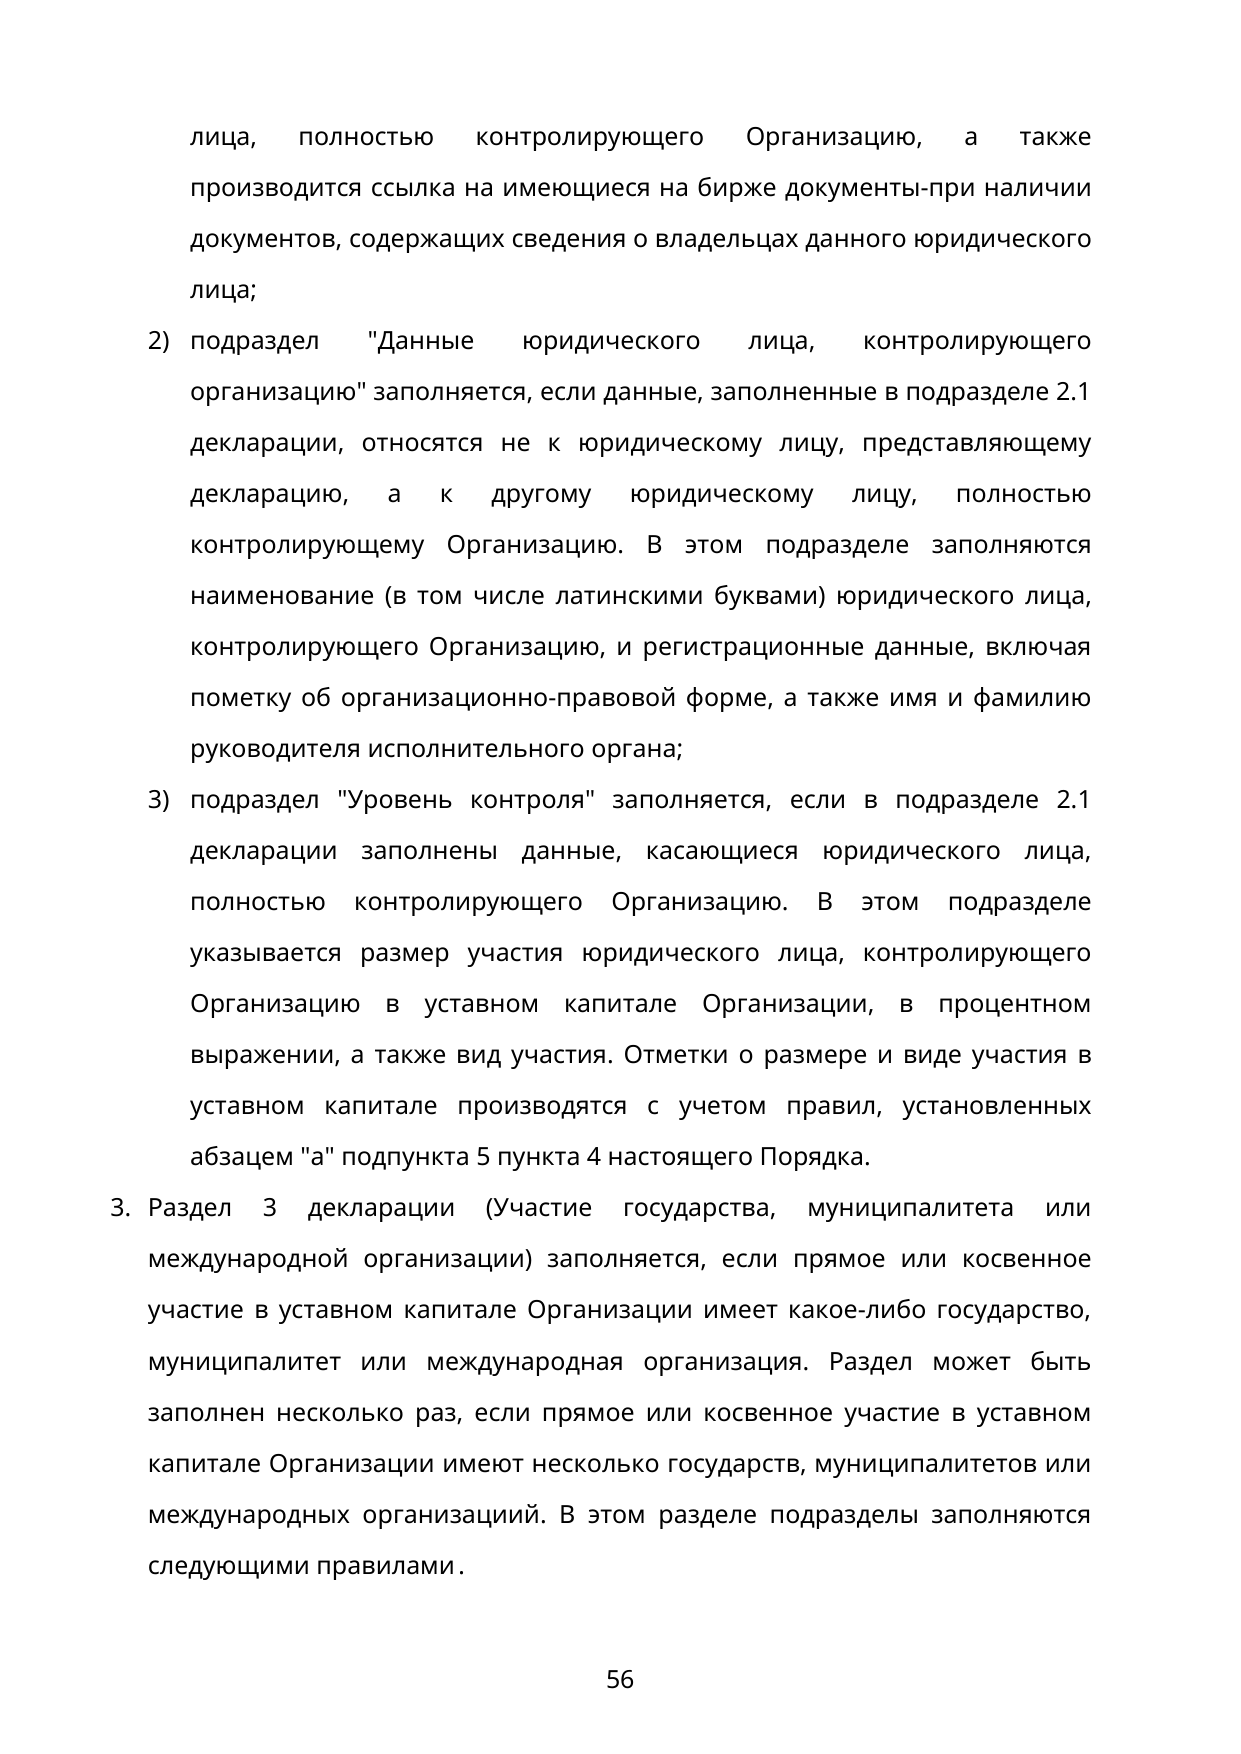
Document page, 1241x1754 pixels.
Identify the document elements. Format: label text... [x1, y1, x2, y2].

list подраздел "Уровень контроля" заполняется, если в подразделе 2.1 декларации заполнены данные, касающиеся юридического лица, полностью контролирующего Организацию. В этом подразделе указывается размер участия юридического лица, контролирующего Организацию в уставном капитале Организации, в процентном выражении, а также вид участия. Отметки о размере и виде участия в уставном капитале производятся с учетом правил, установленных абзацем "а" подпункта 5 пункта 4 настоящего Порядка. [148, 782, 1092, 1173]
list Раздел 3 декларации (Участие государства, муниципалитета или международной организации) заполняется, если прямое или косвенное участие в уставном капитале Организации имеет какое-либо государство, муниципалитет или международная организация. Раздел может быть заполнен несколько раз, если прямое или косвенное участие в уставном капитале Организации имеют несколько государств, муниципалитетов или международных организациий. В этом разделе подразделы заполняются следующими правилами․ [110, 1190, 1092, 1581]
list подраздел "Данные юридического лица, контролирующего организацию" заполняется, если данные, заполненные в подразделе 2.1 декларации, относятся не к юридическому лицу, представляющему декларацию, а к другому юридическому лицу, полностью контролирующему Организацию. В этом подразделе заполняются наименование (в том числе латинскими буквами) юридического лица, контролирующего Организацию, и регистрационные данные, включая пометку об организационно-правовой форме, а также имя и фамилию руководителя исполнительного органа; [148, 322, 1092, 765]
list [148, 118, 1092, 305]
